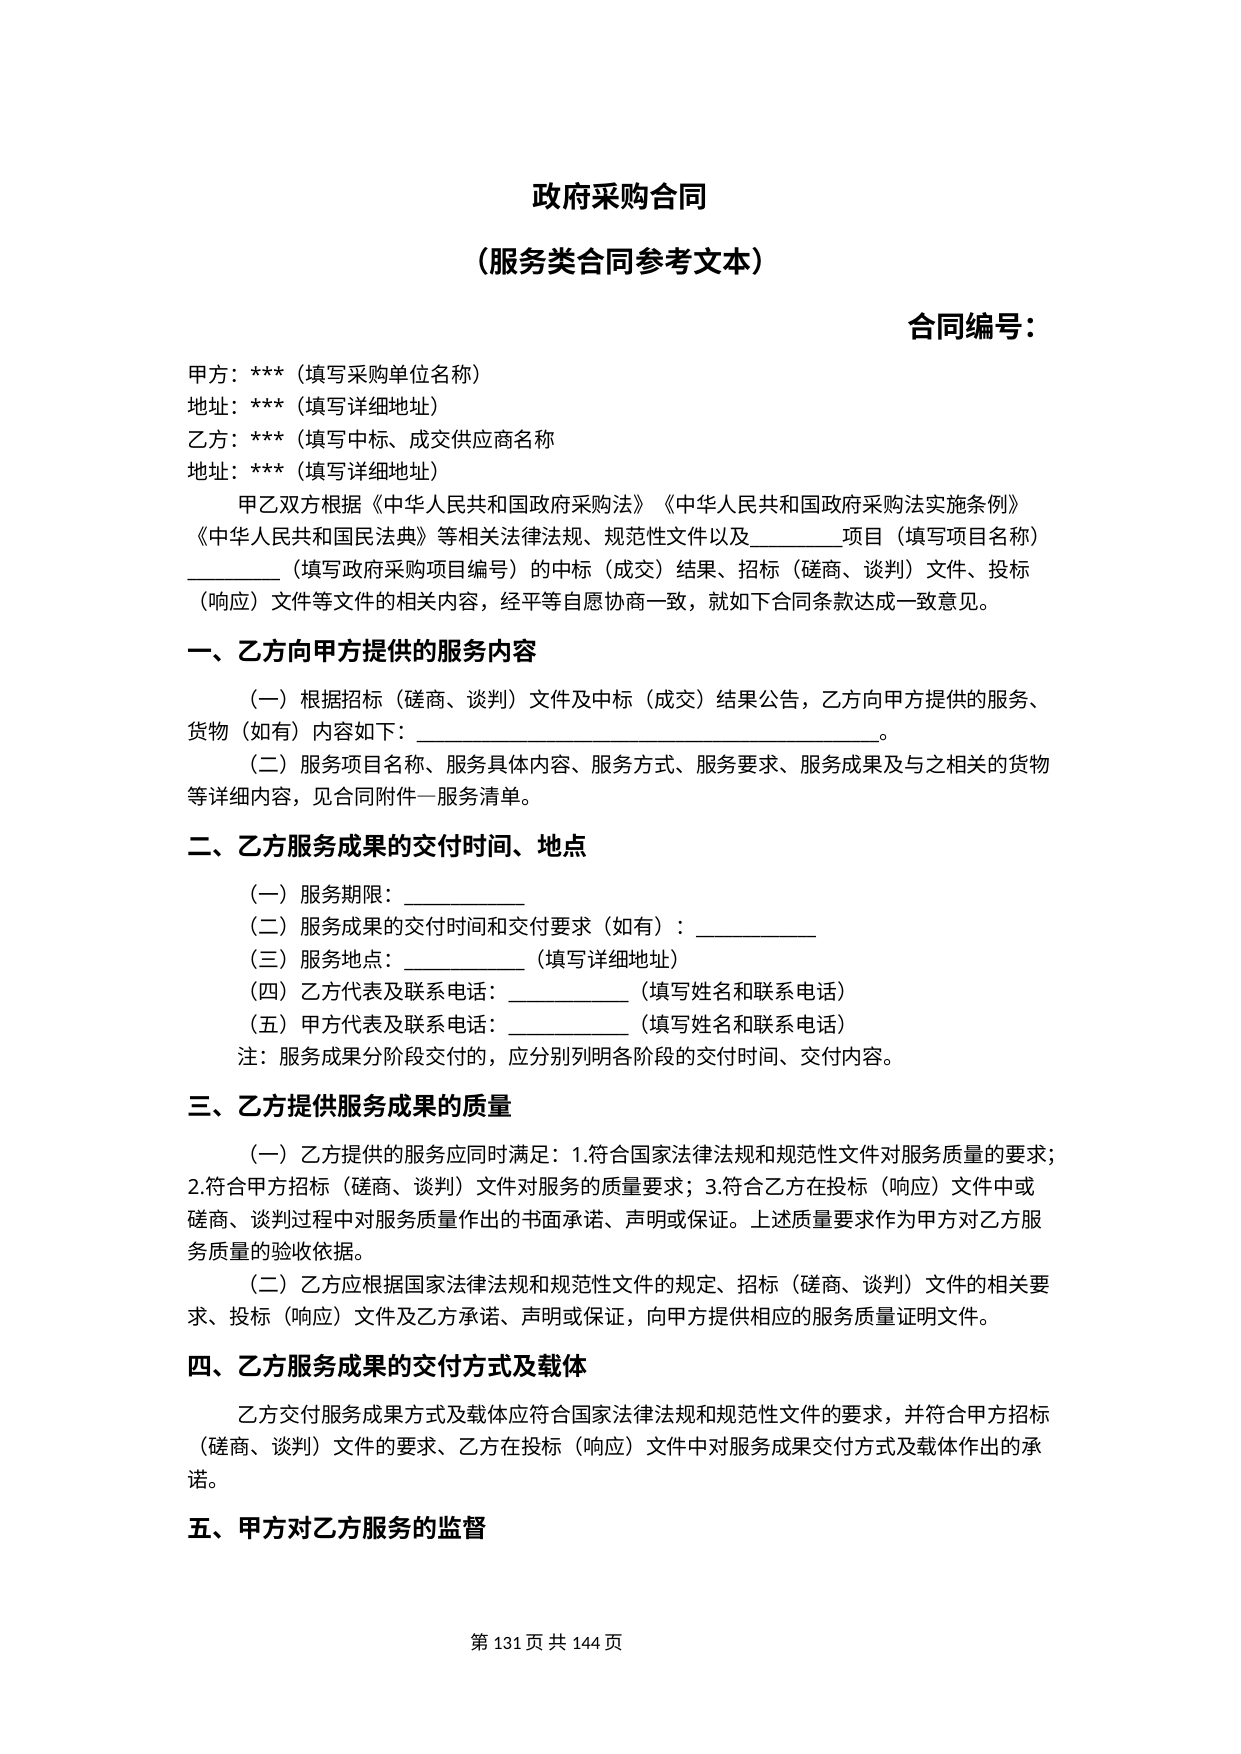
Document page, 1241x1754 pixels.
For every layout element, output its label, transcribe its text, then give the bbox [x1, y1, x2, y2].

text 注：服务成果分阶段交付的，应分别列明各阶段的交付时间、交付内容。 [187, 1039, 1053, 1072]
text （二）乙方应根据国家法律法规和规范性文件的规定、招标（磋商、谈判）文件的相关要求、投标（响应）文件及乙方承诺、声明或保证，向甲方提供相应的服务质量证明文件。 [187, 1267, 1053, 1332]
text 三、乙方提供服务成果的质量 [187, 1072, 1053, 1137]
text 五、甲方对乙方服务的监督 [187, 1494, 1053, 1559]
text （服务类合同参考文本） [187, 227, 1053, 292]
text 甲乙双方根据《中华人民共和国政府采购法》《中华人民共和国政府采购法实施条例》《中华人民共和国民法典》等相关法律法规、规范性文件以及__________项目（填写项目名称）__________（填写政府采购项目编号）的中标（成交）结果、招标（磋商、谈判）文件、投标（响应）文件等文件的相关内容，经平等自愿协商一致，就如下合同条款达成一致意见。 [187, 487, 1053, 617]
text 甲方：***（填写采购单位名称） [187, 357, 1053, 389]
text （一）乙方提供的服务应同时满足：1.符合国家法律法规和规范性文件对服务质量的要求；2.符合甲方招标（磋商、谈判）文件对服务的质量要求；3.符合乙方在投标（响应）文件中或磋商、谈判过程中对服务质量作出的书面承诺、声明或保证。上述质量要求作为甲方对乙方服务质量的验收依据。 [187, 1137, 1053, 1267]
text （五）甲方代表及联系电话：_____________（填写姓名和联系电话） [187, 1007, 1053, 1039]
text 乙方交付服务成果方式及载体应符合国家法律法规和规范性文件的要求，并符合甲方招标（磋商、谈判）文件的要求、乙方在投标（响应）文件中对服务成果交付方式及载体作出的承诺。 [187, 1397, 1053, 1494]
text 一、乙方向甲方提供的服务内容 [187, 617, 1053, 682]
text （一）服务期限：_____________ [187, 877, 1053, 909]
text （一）根据招标（磋商、谈判）文件及中标（成交）结果公告，乙方向甲方提供的服务、货物（如有）内容如下：__________________________________________________。 [187, 682, 1053, 747]
text （二）服务成果的交付时间和交付要求（如有）：_____________ [187, 909, 1053, 942]
text 二、乙方服务成果的交付时间、地点 [187, 812, 1053, 877]
text （二）服务项目名称、服务具体内容、服务方式、服务要求、服务成果及与之相关的货物等详细内容，见合同附件—服务清单。 [187, 747, 1053, 812]
text 合同编号： [187, 292, 1053, 357]
text 政府采购合同 [187, 162, 1053, 227]
text 乙方：***（填写中标、成交供应商名称 [187, 422, 1053, 454]
text 四、乙方服务成果的交付方式及载体 [187, 1332, 1053, 1397]
text 地址：***（填写详细地址） [187, 389, 1053, 422]
text （三）服务地点：_____________（填写详细地址） [187, 942, 1053, 974]
text 地址：***（填写详细地址） [187, 454, 1053, 487]
text （四）乙方代表及联系电话：_____________（填写姓名和联系电话） [187, 974, 1053, 1007]
